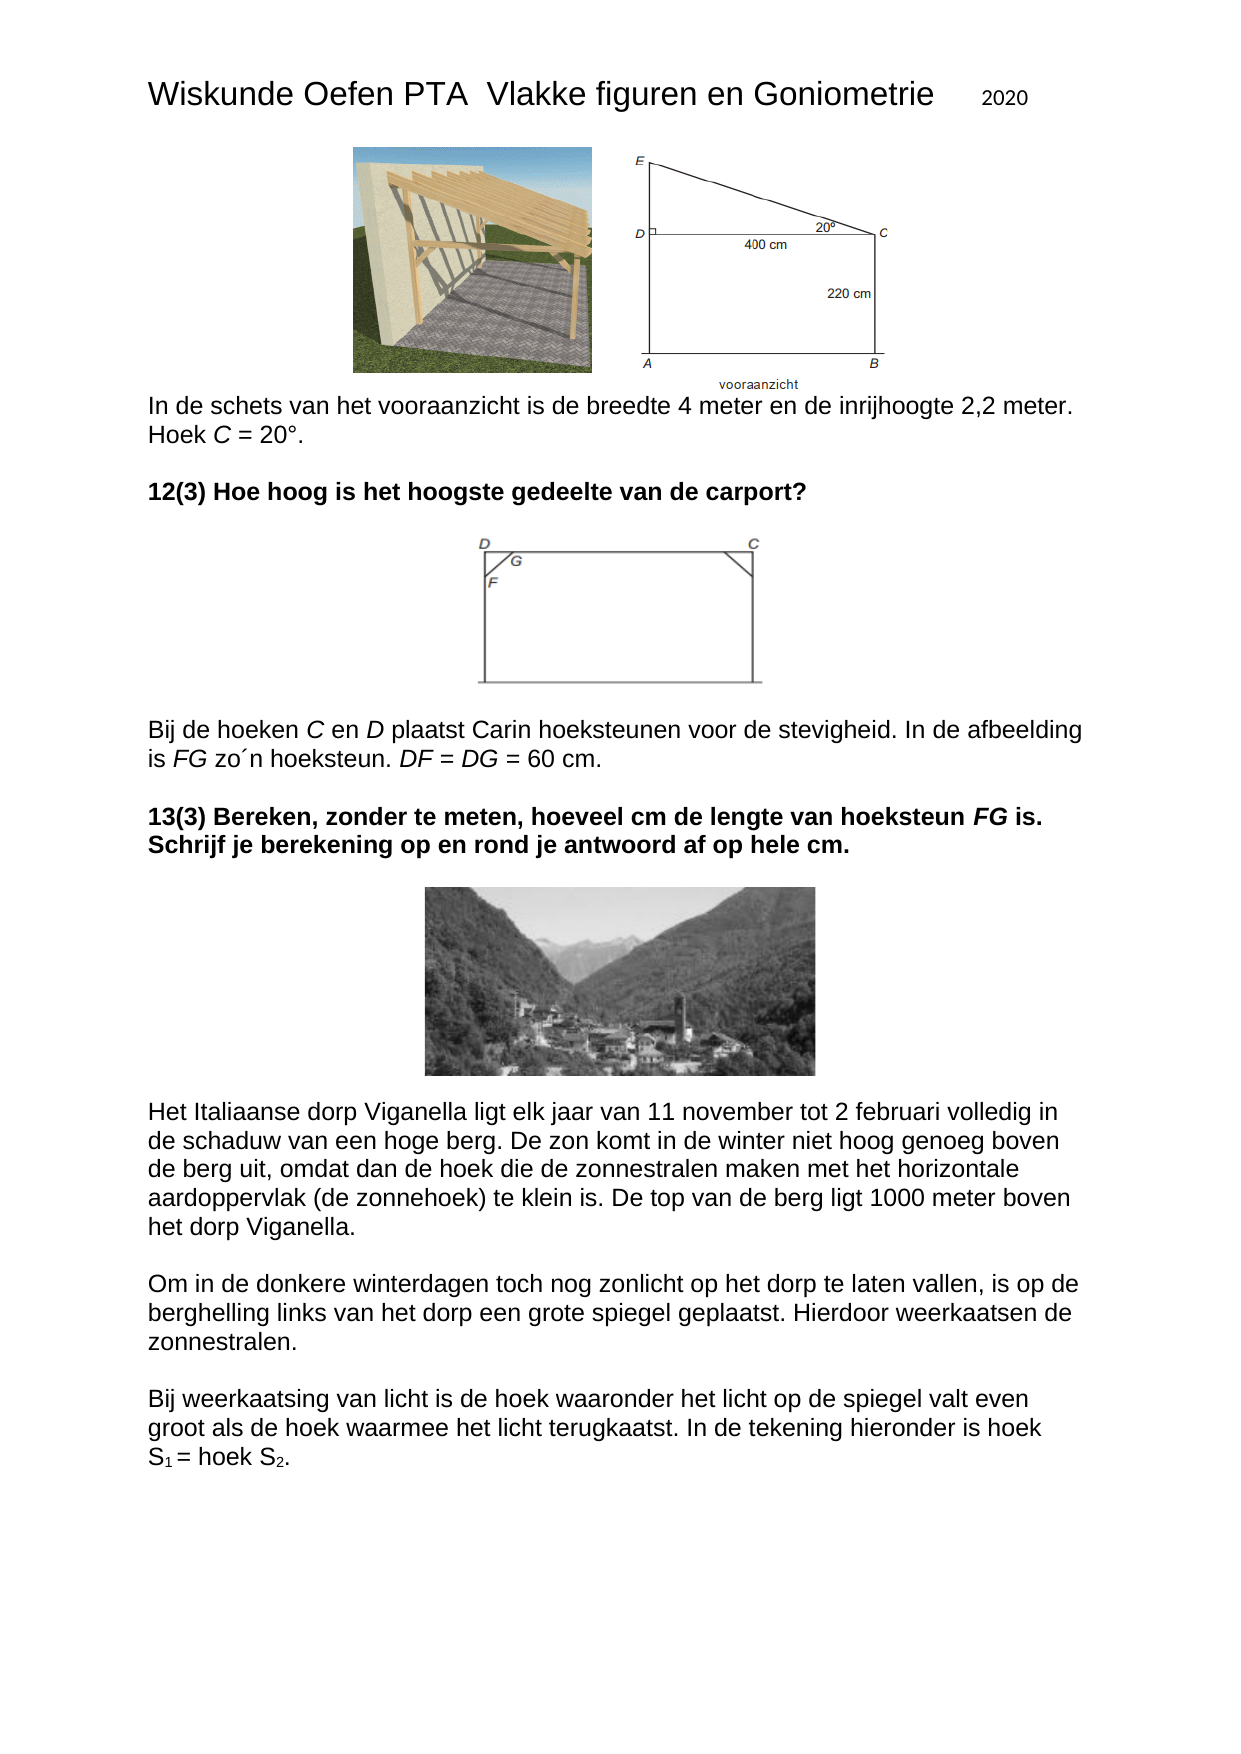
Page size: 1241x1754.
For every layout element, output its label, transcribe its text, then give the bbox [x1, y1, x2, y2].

text Bij weerkaatsing van licht is de hoek waaronder het licht op de spiegel valt even groot als de hoek waarmee het licht terugkaatst. In de tekening hieronder is hoek S1 = hoek S2. [148, 1384, 1093, 1471]
picture [424, 887, 816, 1076]
picture [352, 147, 888, 391]
text In de schets van het vooraanzicht is de breedte 4 meter en de inrijhoogte 2,2 meter. Hoek C = 20°. [148, 391, 1093, 448]
text 12(3) Hoe hoog is het hoogste gedeelte van de carport? [148, 477, 1093, 506]
text 13(3) Bereken, zonder te meten, hoeveel cm de lengte van hoeksteun FG is. Schrijf je berekening op en rond je antwoord af op hele cm. [148, 802, 1093, 859]
picture [477, 534, 763, 687]
text Om in de donkere winterdagen toch nog zonlicht op het dorp te laten vallen, is op de berghelling links van het dorp een grote spiegel geplaatst. Hierdoor weerkaatsen de zonnestralen. [148, 1269, 1093, 1356]
text Bij de hoeken C en D plaatst Carin hoeksteunen voor de stevigheid. In de afbeelding is FG zo´n hoeksteun. DF = DG = 60 cm. [148, 715, 1093, 773]
text Het Italiaanse dorp Viganella ligt elk jaar van 11 november tot 2 februari volledig in de schaduw van een hoge berg. De zon komt in de winter niet hoog genoeg boven de berg uit, omdat dan de hoek die de zonnestralen maken met het horizontale aardoppervlak (de zonnehoek) te klein is. De top van de berg ligt 1000 meter boven het dorp Viganella. [148, 1097, 1093, 1241]
